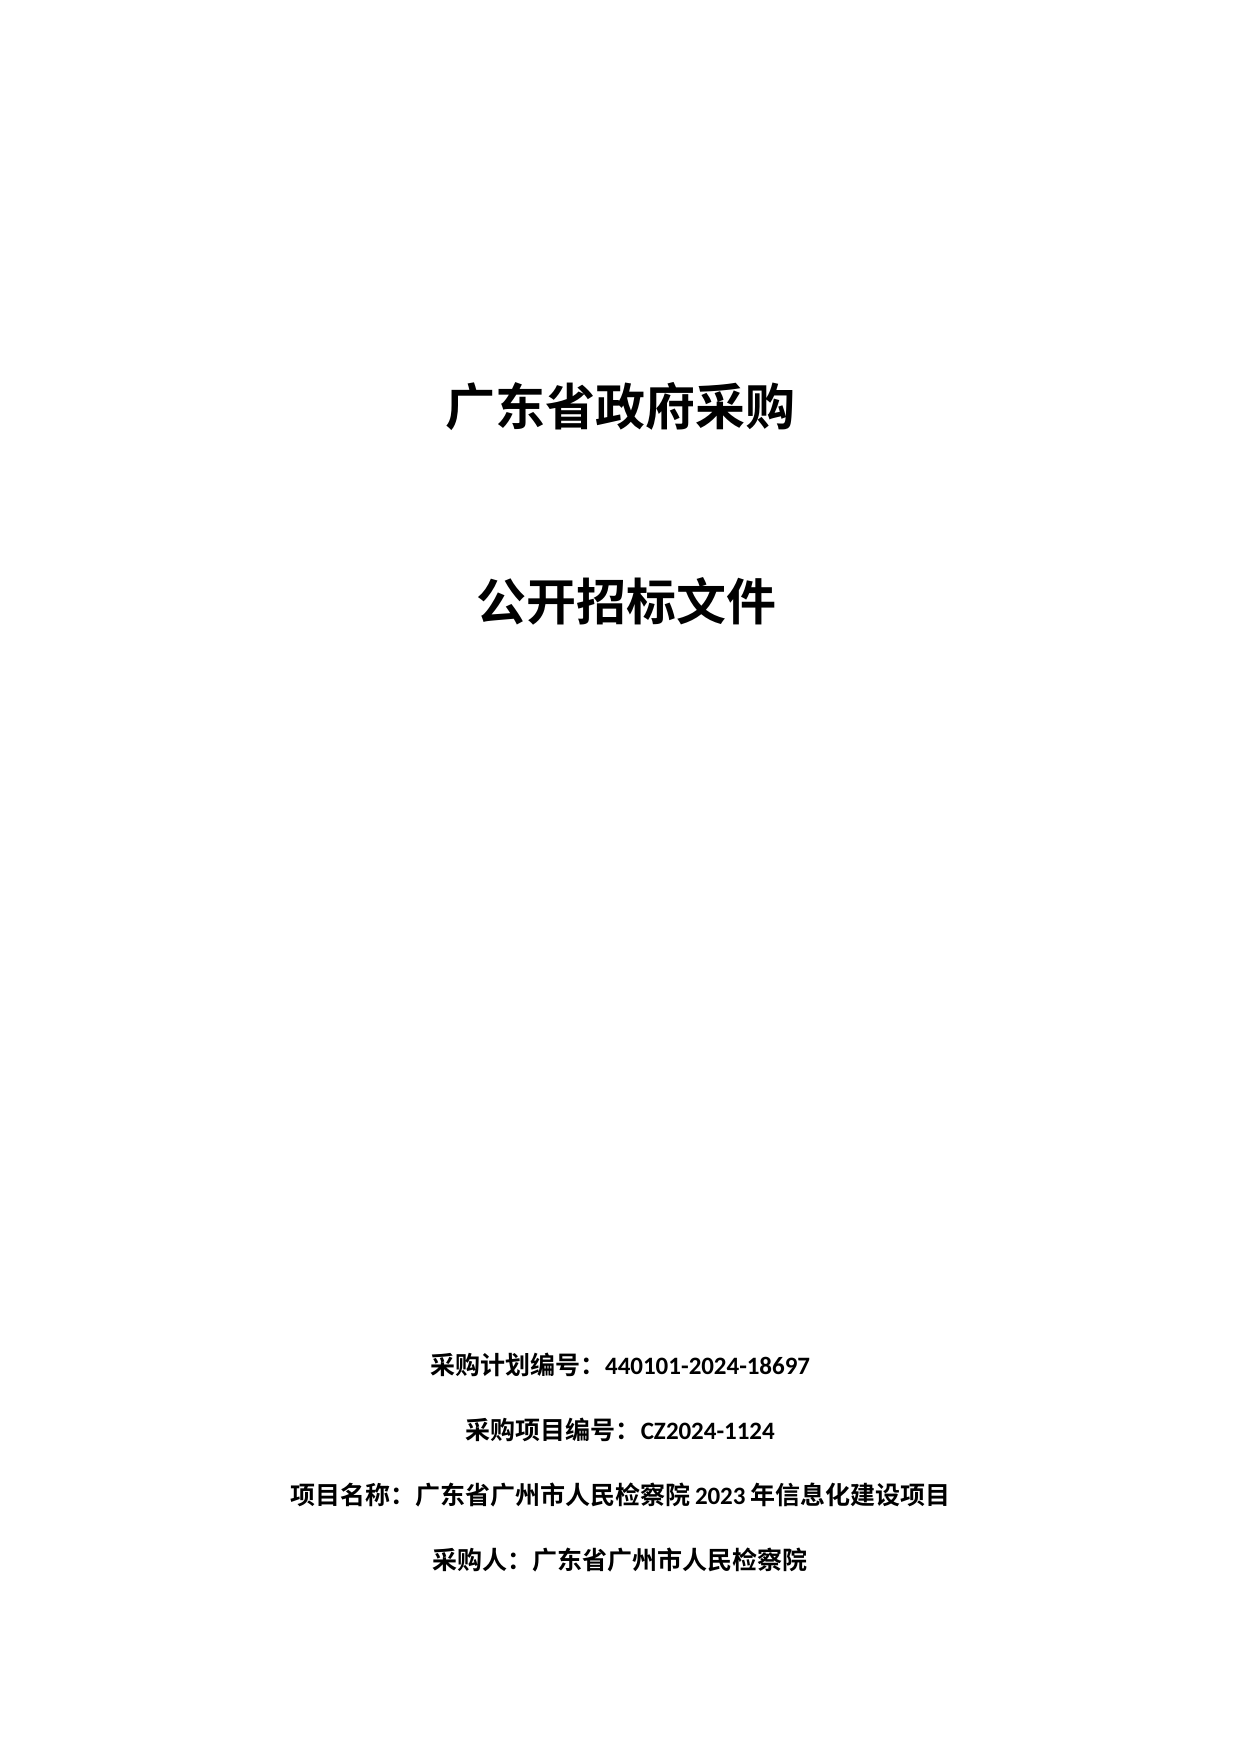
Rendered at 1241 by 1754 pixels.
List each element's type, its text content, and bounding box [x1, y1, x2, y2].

text 公开招标文件 [187, 552, 1053, 1332]
text 广东省政府采购 [187, 357, 1053, 454]
text 采购项目编号：CZ2024-1124 [187, 1397, 1053, 1462]
text 采购人：广东省广州市人民检察院 [187, 1527, 1053, 1592]
text 采购计划编号：440101-2024-18697 [187, 1332, 1053, 1397]
text 项目名称：广东省广州市人民检察院2023年信息化建设项目 [187, 1462, 1053, 1527]
